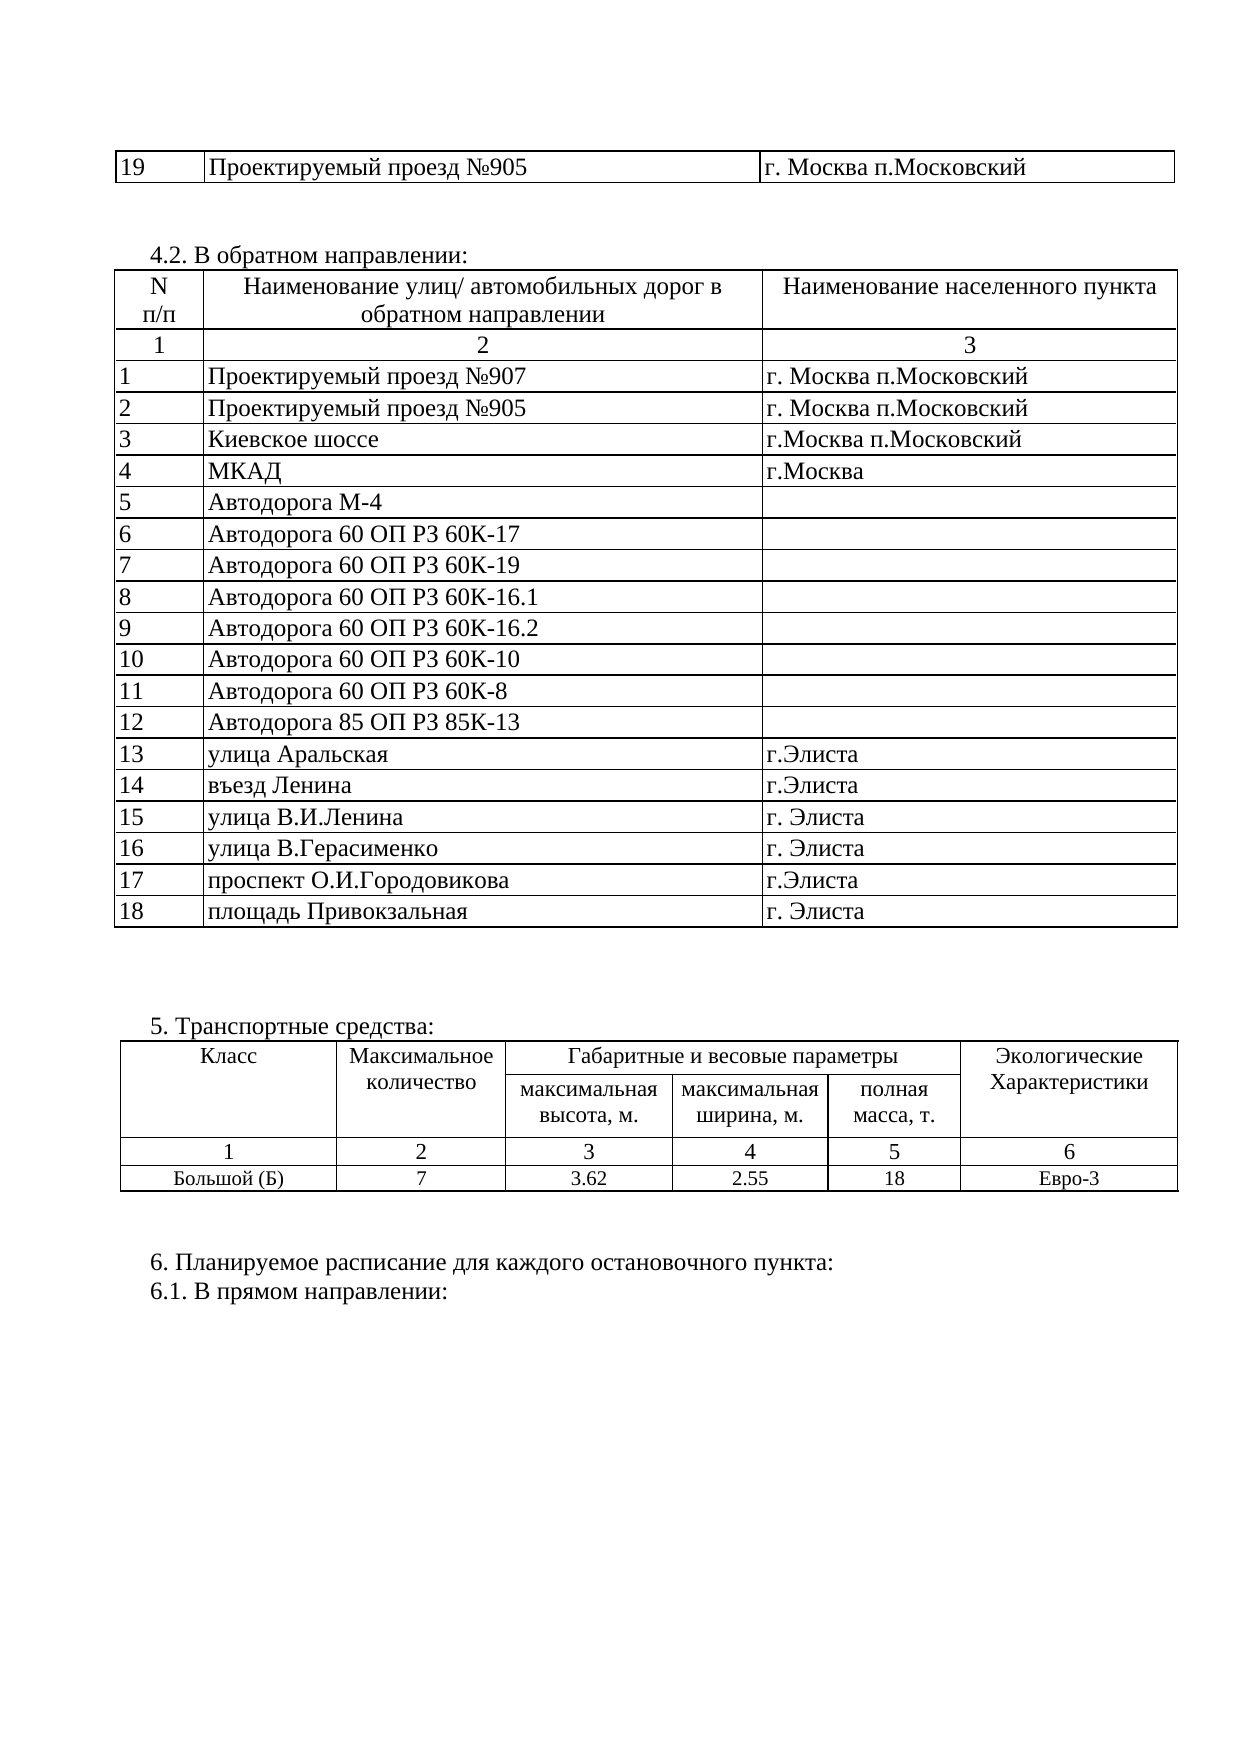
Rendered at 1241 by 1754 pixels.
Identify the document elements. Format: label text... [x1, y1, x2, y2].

table_cell 8 [115, 581, 203, 611]
table_cell 16 [115, 833, 203, 863]
table_header Экологические Характеристики [961, 1042, 1177, 1137]
table_cell 6 [961, 1138, 1177, 1165]
table_cell г.Элиста [763, 769, 1177, 800]
table_cell 5 [115, 487, 203, 517]
table_cell 2 [115, 392, 203, 423]
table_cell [761, 152, 1174, 181]
table_cell 5 [829, 1138, 960, 1165]
table_cell [763, 580, 1177, 611]
text 6. Планируемое расписание для каждого остановочного пункта: [150, 1247, 1090, 1276]
table_cell улица Аральская [204, 739, 762, 769]
table_cell 6 [115, 518, 203, 548]
table_cell улица В.Герасименко [204, 833, 762, 863]
table_cell [763, 674, 1177, 706]
table_cell Большой (Б) [121, 1166, 336, 1190]
table_cell 9 [115, 613, 203, 643]
table_cell 19 [117, 152, 204, 181]
table_cell Киевское шоссе [204, 424, 762, 454]
table_cell 4 [673, 1138, 827, 1165]
text 4.2. В обратном направлении: [150, 241, 1090, 269]
table_cell въезд Ленина [204, 770, 762, 800]
table_header Габаритные и весовые параметры [506, 1042, 960, 1073]
table_cell г. Москва п.Московский [763, 391, 1177, 423]
table_cell 3.62 [506, 1166, 672, 1190]
table_header Максимальное количество [337, 1042, 505, 1137]
table_cell г.Москва п.Московский [763, 423, 1177, 454]
table_cell 2 [337, 1138, 505, 1165]
table_cell проспект О.И.Городовикова [204, 865, 762, 894]
table_cell Автодорога 60 ОП РЗ 60К-16.2 [204, 613, 762, 643]
table_cell 18 [115, 896, 203, 926]
table_cell 3 [763, 328, 1177, 360]
table_cell [763, 517, 1177, 548]
table_cell 10 [115, 644, 203, 674]
table_cell г.Москва [763, 454, 1177, 486]
table_cell Проектируемый проезд №905 [204, 393, 762, 423]
table_cell 2 [204, 330, 762, 360]
table_cell Автодорога 60 ОП РЗ 60К-8 [204, 676, 762, 706]
table_cell 18 [829, 1166, 960, 1190]
table_cell МКАД [204, 456, 762, 486]
text 5. Транспортные средства: [150, 1011, 1090, 1040]
table_cell Автодорога М-4 [204, 487, 762, 517]
table_header Класс [121, 1042, 336, 1137]
table_cell 11 [115, 675, 203, 706]
table_cell 13 [115, 738, 203, 769]
table_cell улица В.И.Ленина [204, 802, 762, 832]
table_cell Автодорога 60 ОП РЗ 60К-17 [204, 519, 762, 548]
table_cell г.Элиста [763, 737, 1177, 769]
table_cell 4 [115, 455, 203, 486]
table_cell Автодорога 60 ОП РЗ 60К-16.1 [204, 582, 762, 611]
table_cell полная масса, т. [829, 1075, 960, 1137]
text 6.1. В прямом направлении: [150, 1276, 1090, 1304]
table_cell 1 [115, 361, 203, 391]
table_cell г.Элиста [763, 863, 1177, 894]
table_cell г. Москва п.Московский [763, 360, 1177, 391]
table_cell Проектируемый проезд №907 [204, 361, 762, 391]
table_cell максимальная ширина, м. [673, 1075, 827, 1137]
table_cell 2.55 [673, 1166, 827, 1190]
table_cell 3 [506, 1138, 672, 1165]
table_cell площадь Привокзальная [204, 896, 762, 926]
table_cell Евро-3 [961, 1166, 1177, 1190]
table_cell [763, 611, 1177, 643]
table_cell 1 [115, 329, 203, 360]
table_cell 14 [115, 770, 203, 800]
table_cell 3 [115, 424, 203, 454]
table_header Наименование населенного пункта [763, 271, 1177, 328]
table_cell г. Элиста [763, 895, 1177, 926]
table_cell Автодорога 60 ОП РЗ 60К-19 [204, 550, 762, 580]
table_cell Автодорога 85 ОП РЗ 85К-13 [204, 707, 762, 737]
table_cell 7 [115, 550, 203, 580]
table_cell г. Элиста [763, 832, 1177, 863]
table_cell 7 [337, 1166, 505, 1190]
table_cell 1 [121, 1138, 336, 1165]
table_cell Автодорога 60 ОП РЗ 60К-10 [204, 645, 762, 674]
table_cell г. Элиста [763, 800, 1177, 832]
table_cell [763, 706, 1177, 737]
table_header Наименование улиц/ автомобильных дорог в обратном направлении [204, 271, 762, 328]
table_cell Проектируемый проезд №905 [205, 152, 759, 181]
table_cell 12 [115, 707, 203, 737]
table_cell [763, 643, 1177, 674]
table_cell [763, 549, 1177, 580]
table_cell максимальная высота, м. [506, 1075, 672, 1137]
table_cell 17 [115, 864, 203, 894]
table_cell [763, 486, 1177, 517]
table_cell 15 [115, 801, 203, 832]
table_header N п/п [115, 271, 203, 328]
